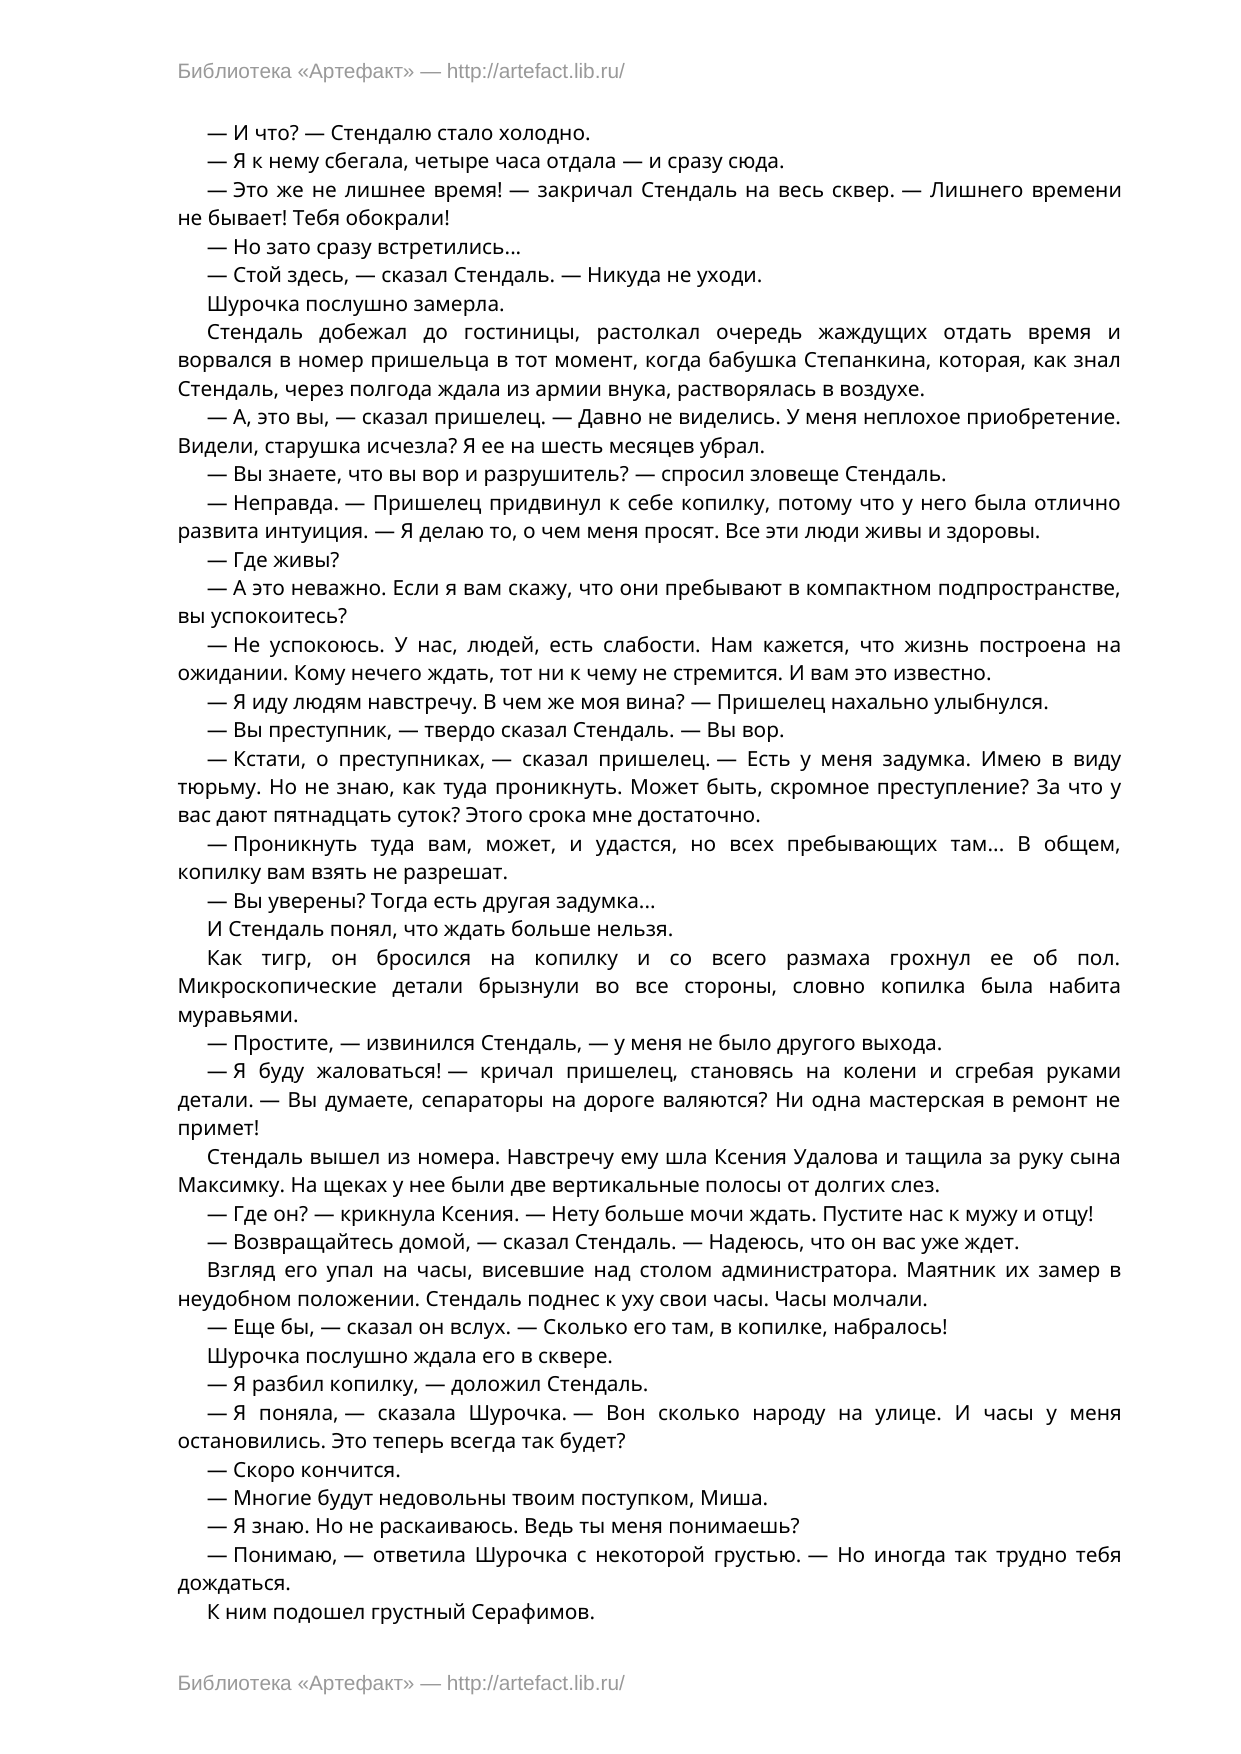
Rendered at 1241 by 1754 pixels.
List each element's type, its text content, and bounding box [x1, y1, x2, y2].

text Шурочка послушно ждала его в сквере. [177, 1341, 1122, 1369]
text И Стендаль понял, что ждать больше нельзя. [177, 914, 1122, 943]
text — Стой здесь, — сказал Стендаль. — Никуда не уходи. [177, 260, 1122, 289]
text — Я разбил копилку, — доложил Стендаль. [177, 1369, 1122, 1398]
text — Вы уверены? Тогда есть другая задумка... [177, 886, 1122, 914]
text — Я к нему сбегала, четыре часа отдала — и сразу сюда. [177, 147, 1122, 175]
text — Возвращайтесь домой, — сказал Стендаль. — Надеюсь, что он вас уже ждет. [177, 1227, 1122, 1256]
text — А, это вы, — сказал пришелец. — Давно не виделись. У меня неплохое приобретение. Видели, старушка исчезла? Я ее на шесть месяцев убрал. [177, 402, 1122, 459]
text Стендаль вышел из номера. Навстречу ему шла Ксения Удалова и тащила за руку сына Максимку. На щеках у нее были две вертикальные полосы от долгих слез. [177, 1142, 1122, 1199]
text — Я поняла, — сказала Шурочка. — Вон сколько народу на улице. И часы у меня остановились. Это теперь всегда так будет? [177, 1398, 1122, 1455]
text — Но зато сразу встретились... [177, 232, 1122, 260]
text Шурочка послушно замерла. [177, 289, 1122, 317]
text — Скоро кончится. [177, 1455, 1122, 1483]
text — А это неважно. Если я вам скажу, что они пребывают в компактном подпространстве, вы успокоитесь? [177, 573, 1122, 630]
text — Неправда. — Пришелец придвинул к себе копилку, потому что у него была отлично развита интуиция. — Я делаю то, о чем меня просят. Все эти люди живы и здоровы. [177, 488, 1122, 545]
text К ним подошел грустный Серафимов. [177, 1597, 1122, 1625]
text — Где он? — крикнула Ксения. — Нету больше мочи ждать. Пустите нас к мужу и отцу! [177, 1199, 1122, 1227]
text — Многие будут недовольны твоим поступком, Миша. [177, 1483, 1122, 1512]
text — Это же не лишнее время! — закричал Стендаль на весь сквер. — Лишнего времени не бывает! Тебя обокрали! [177, 175, 1122, 232]
text — И что? — Стендалю стало холодно. [177, 118, 1122, 147]
text — Простите, — извинился Стендаль, — у меня не было другого выхода. [177, 1028, 1122, 1057]
text Взгляд его упал на часы, висевшие над столом администратора. Маятник их замер в неудобном положении. Стендаль поднес к уху свои часы. Часы молчали. [177, 1256, 1122, 1312]
text — Вы преступник, — твердо сказал Стендаль. — Вы вор. [177, 715, 1122, 744]
text — Кстати, о преступниках, — сказал пришелец. — Есть у меня задумка. Имею в виду тюрьму. Но не знаю, как туда проникнуть. Может быть, скромное преступление? За что у вас дают пятнадцать суток? Этого срока мне достаточно. [177, 744, 1122, 829]
text — Я иду людям навстречу. В чем же моя вина? — Пришелец нахально улыбнулся. [177, 687, 1122, 715]
text — Понимаю, — ответила Шурочка с некоторой грустью. — Но иногда так трудно тебя дождаться. [177, 1540, 1122, 1597]
text — Я знаю. Но не раскаиваюсь. Ведь ты меня понимаешь? [177, 1512, 1122, 1540]
text Как тигр, он бросился на копилку и со всего размаха грохнул ее об пол. Микроскопические детали брызнули во все стороны, словно копилка была набита муравьями. [177, 943, 1122, 1028]
text — Еще бы, — сказал он вслух. — Сколько его там, в копилке, набралось! [177, 1312, 1122, 1341]
text Стендаль добежал до гостиницы, растолкал очередь жаждущих отдать время и ворвался в номер пришельца в тот момент, когда бабушка Степанкина, которая, как знал Стендаль, через полгода ждала из армии внука, растворялась в воздухе. [177, 317, 1122, 402]
text — Проникнуть туда вам, может, и удастся, но всех пребывающих там... В общем, копилку вам взять не разрешат. [177, 829, 1122, 886]
text — Вы знаете, что вы вор и разрушитель? — спросил зловеще Стендаль. [177, 459, 1122, 488]
text — Не успокоюсь. У нас, людей, есть слабости. Нам кажется, что жизнь построена на ожидании. Кому нечего ждать, тот ни к чему не стремится. И вам это известно. [177, 630, 1122, 687]
text — Я буду жаловаться! — кричал пришелец, становясь на колени и сгребая руками детали. — Вы думаете, сепараторы на дороге валяются? Ни одна мастерская в ремонт не примет! [177, 1057, 1122, 1142]
text — Где живы? [177, 545, 1122, 573]
